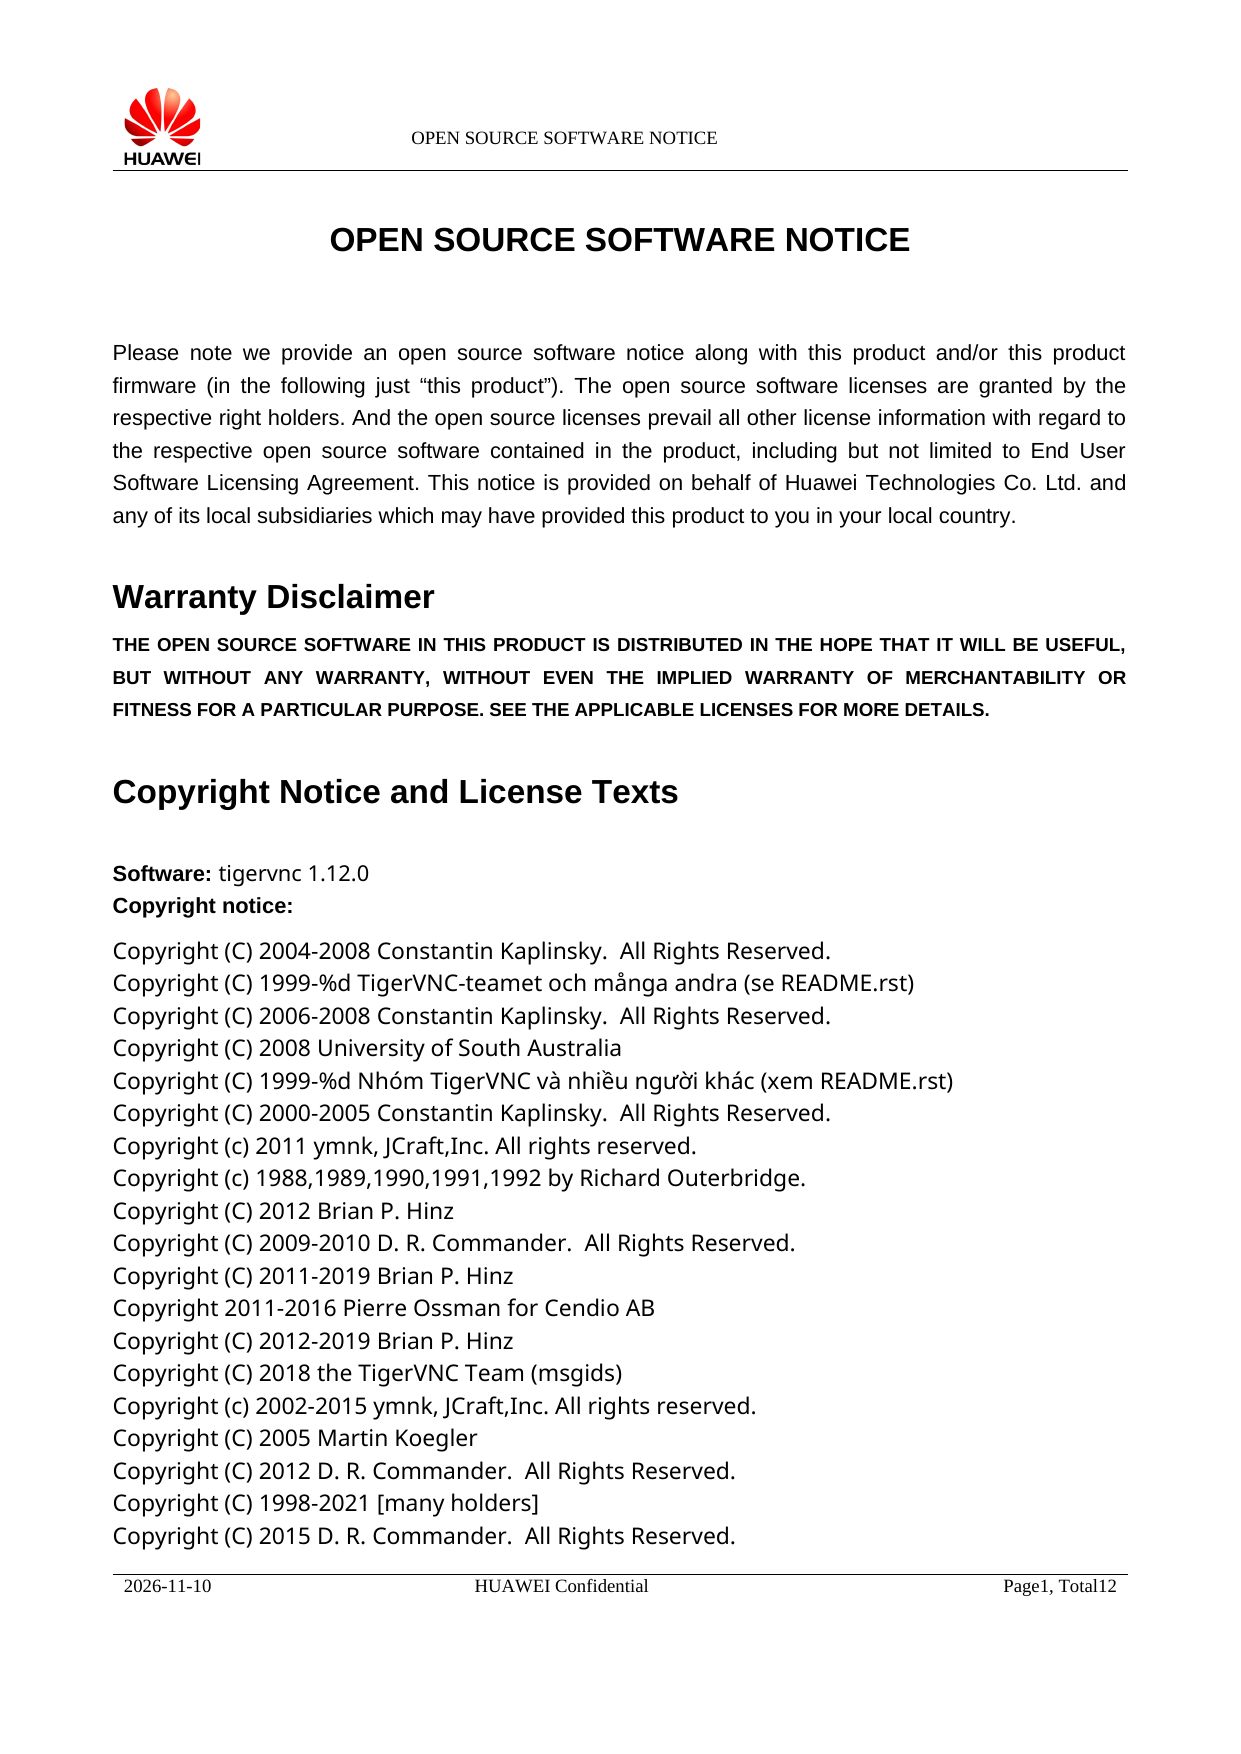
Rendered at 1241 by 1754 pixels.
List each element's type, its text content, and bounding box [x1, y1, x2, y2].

text Copyright Notice and License Texts [112, 759, 1128, 824]
text OPEN SOURCE SOFTWARE NOTICE [112, 206, 1128, 271]
title Software: tigervnc 1.12.0 [112, 856, 1128, 889]
picture [124, 88, 201, 165]
text Warranty Disclaimer [112, 564, 1128, 629]
text Copyright notice: [112, 889, 1128, 921]
text Please note we provide an open source software notice along with this product and/or this product firmware (in the following just “this product”). The open source software licenses are granted by the respective right holders. And the open source licenses prevail all other license information with regard to the respective open source software contained in the product, including but not limited to End User Software Licensing Agreement. This notice is provided on behalf of Huawei Technologies Co. Ltd. and any of its local subsidiaries which may have provided this product to you in your local country. [112, 336, 1128, 531]
text The open source software in this product is distributed in the hope that it will be useful, but WITHOUT ANY WARRANTY, without even the implied warranty of MERCHANTABILITY or FITNESS FOR A PARTICULAR PURPOSE. See the applicable licenses for more details. [112, 629, 1128, 726]
